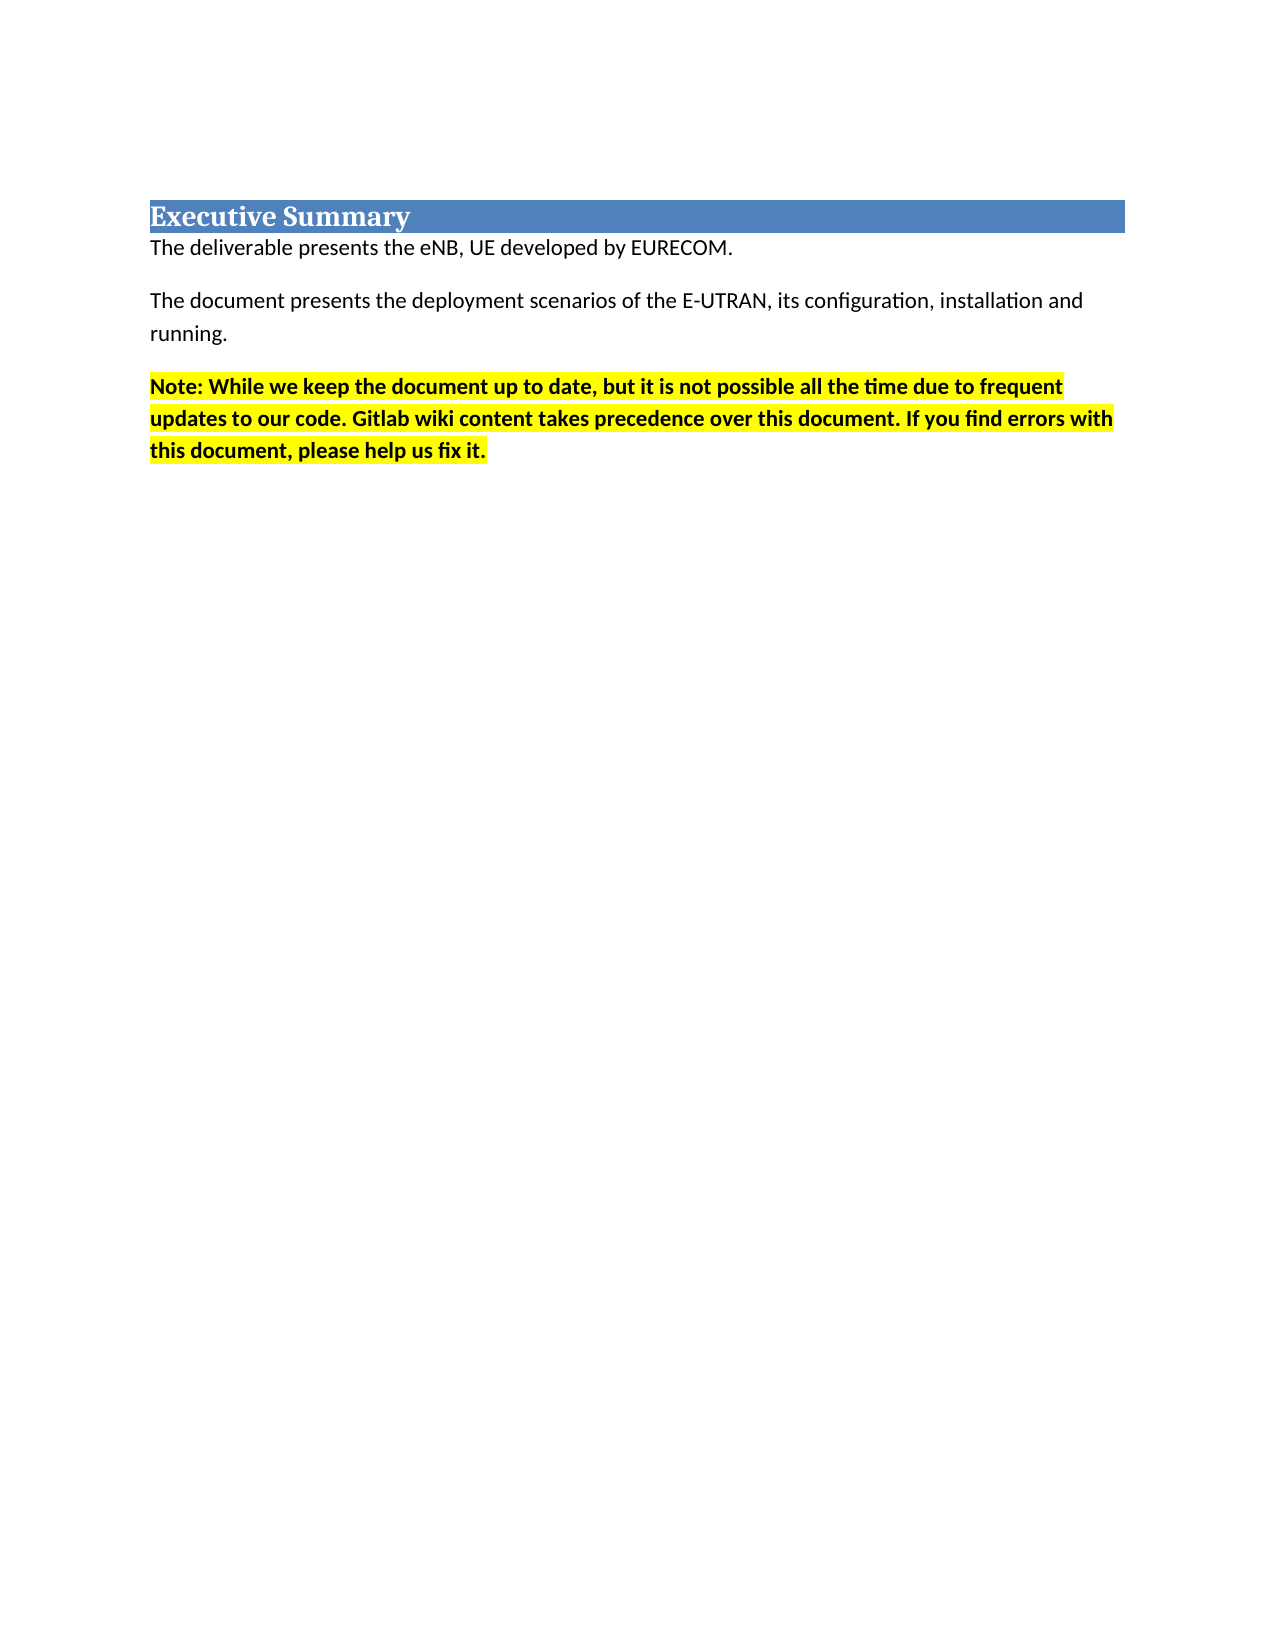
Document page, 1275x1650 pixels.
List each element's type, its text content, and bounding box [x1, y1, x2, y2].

subtitle Executive Summary [150, 200, 1125, 233]
text Note: While we keep the document up to date, but it is not possible all the time due to frequent updates to our code. Gitlab wiki content takes precedence over this document. If you find errors with this document, please help us fix it. [150, 372, 1125, 464]
text The document presents the deployment scenarios of the E-UTRAN, its configuration, installation and running. [150, 287, 1125, 347]
text The deliverable presents the eNB, UE developed by EURECOM. [150, 233, 1125, 262]
